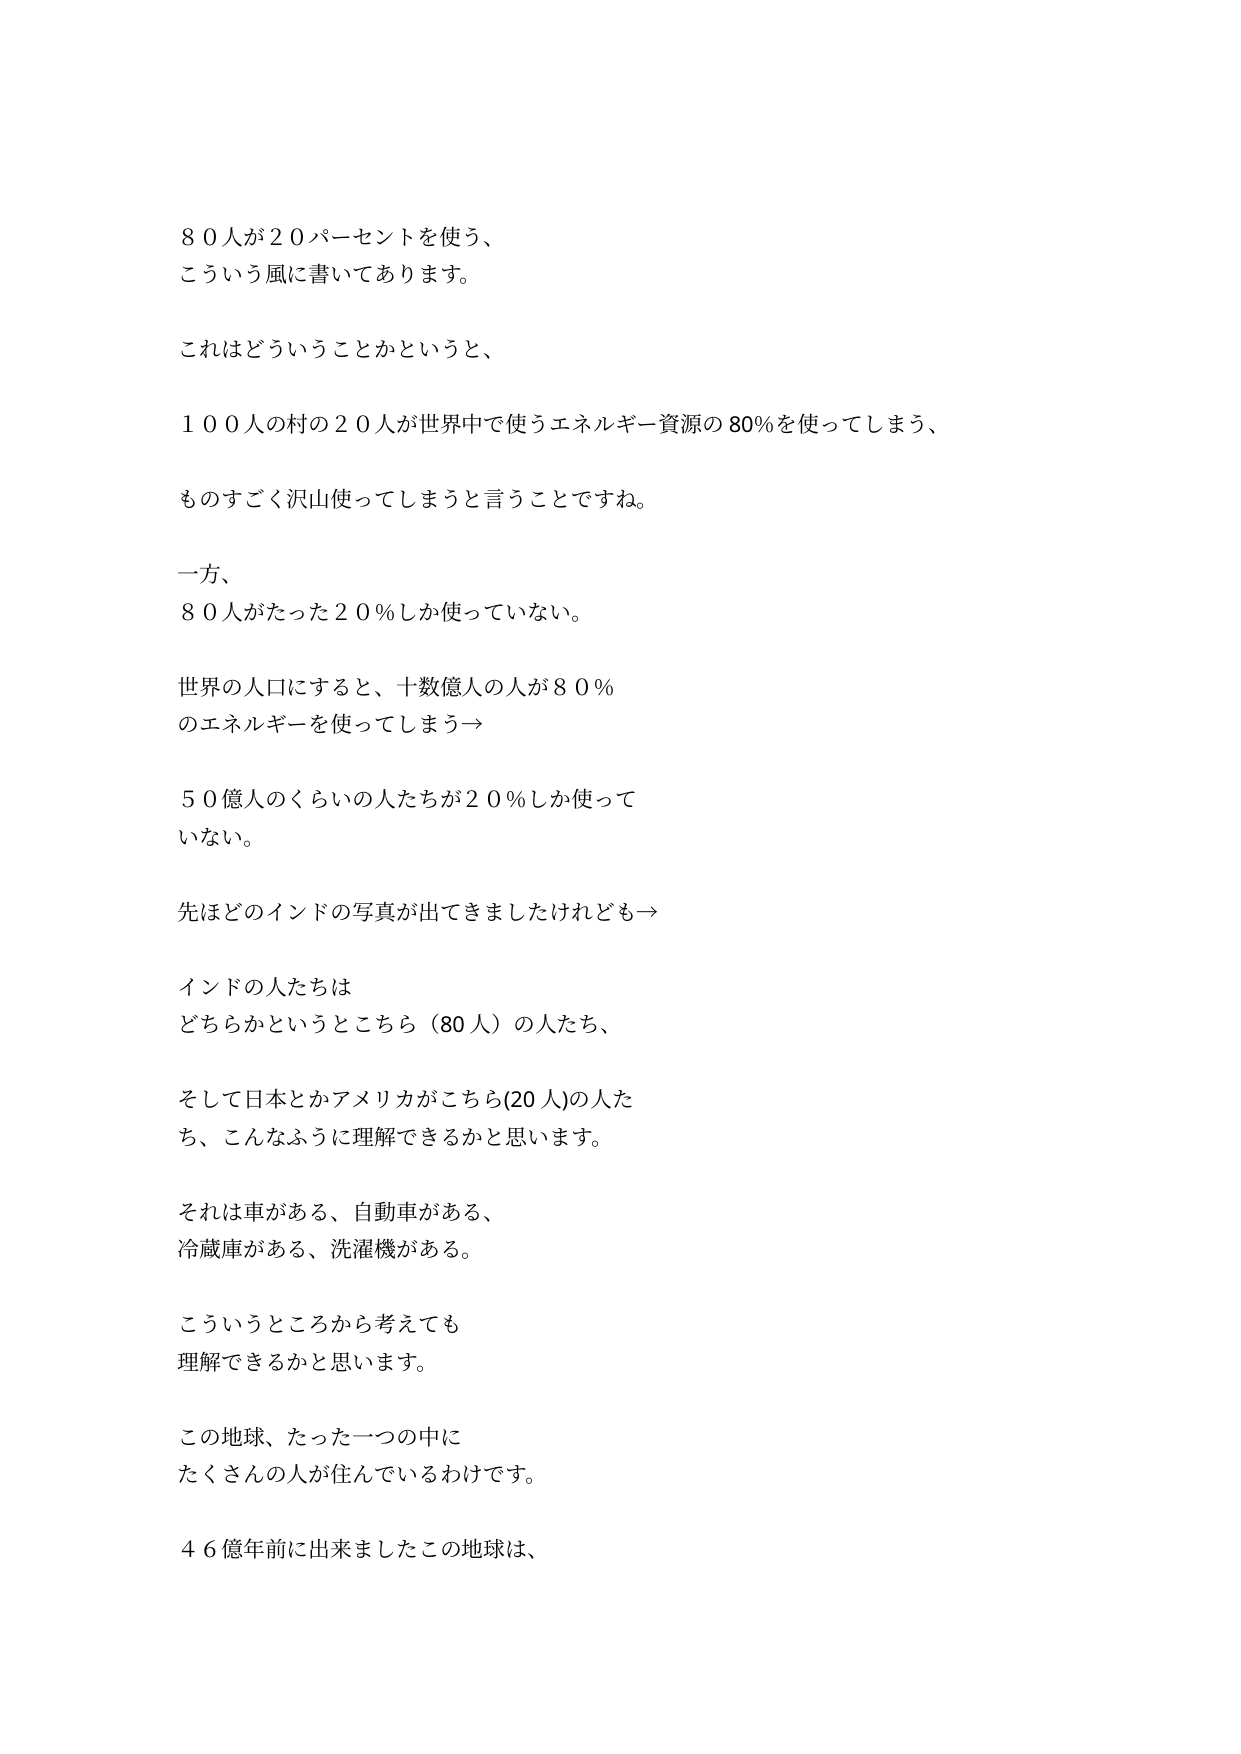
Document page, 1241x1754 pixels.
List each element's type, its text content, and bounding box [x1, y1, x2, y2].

text ８０人が２０パーセントを使う、 [177, 217, 1063, 254]
text 先ほどのインドの写真が出てきましたけれども→ [177, 892, 1063, 929]
text 理解できるかと思います。 [177, 1342, 1063, 1379]
text ８０人がたった２０％しか使っていない。 [177, 592, 1063, 629]
text この地球、たった一つの中に [177, 1417, 1063, 1454]
text ち、こんなふうに理解できるかと思います。 [177, 1117, 1063, 1154]
text のエネルギーを使ってしまう→ [177, 704, 1063, 742]
text インドの人たちは [177, 967, 1063, 1004]
text 世界の人口にすると、十数億人の人が８０％ [177, 667, 1063, 704]
text それは車がある、自動車がある、 [177, 1192, 1063, 1229]
text こういうところから考えても [177, 1304, 1063, 1342]
text １００人の村の２０人が世界中で使うエネルギー資源の80％を使ってしまう、 [177, 404, 1063, 442]
text どちらかというとこちら（80人）の人たち、 [177, 1004, 1063, 1042]
text これはどういうことかというと、 [177, 329, 1063, 367]
text こういう風に書いてあります。 [177, 254, 1063, 292]
text ４６億年前に出来ましたこの地球は、 [177, 1529, 1063, 1567]
text ５０億人のくらいの人たちが２０％しか使って [177, 779, 1063, 817]
text 冷蔵庫がある、洗濯機がある。 [177, 1229, 1063, 1267]
text そして日本とかアメリカがこちら(20人)の人た [177, 1079, 1063, 1117]
text 一方、 [177, 554, 1063, 592]
text たくさんの人が住んでいるわけです。 [177, 1454, 1063, 1492]
text ものすごく沢山使ってしまうと言うことですね。 [177, 479, 1063, 517]
text いない。 [177, 817, 1063, 854]
